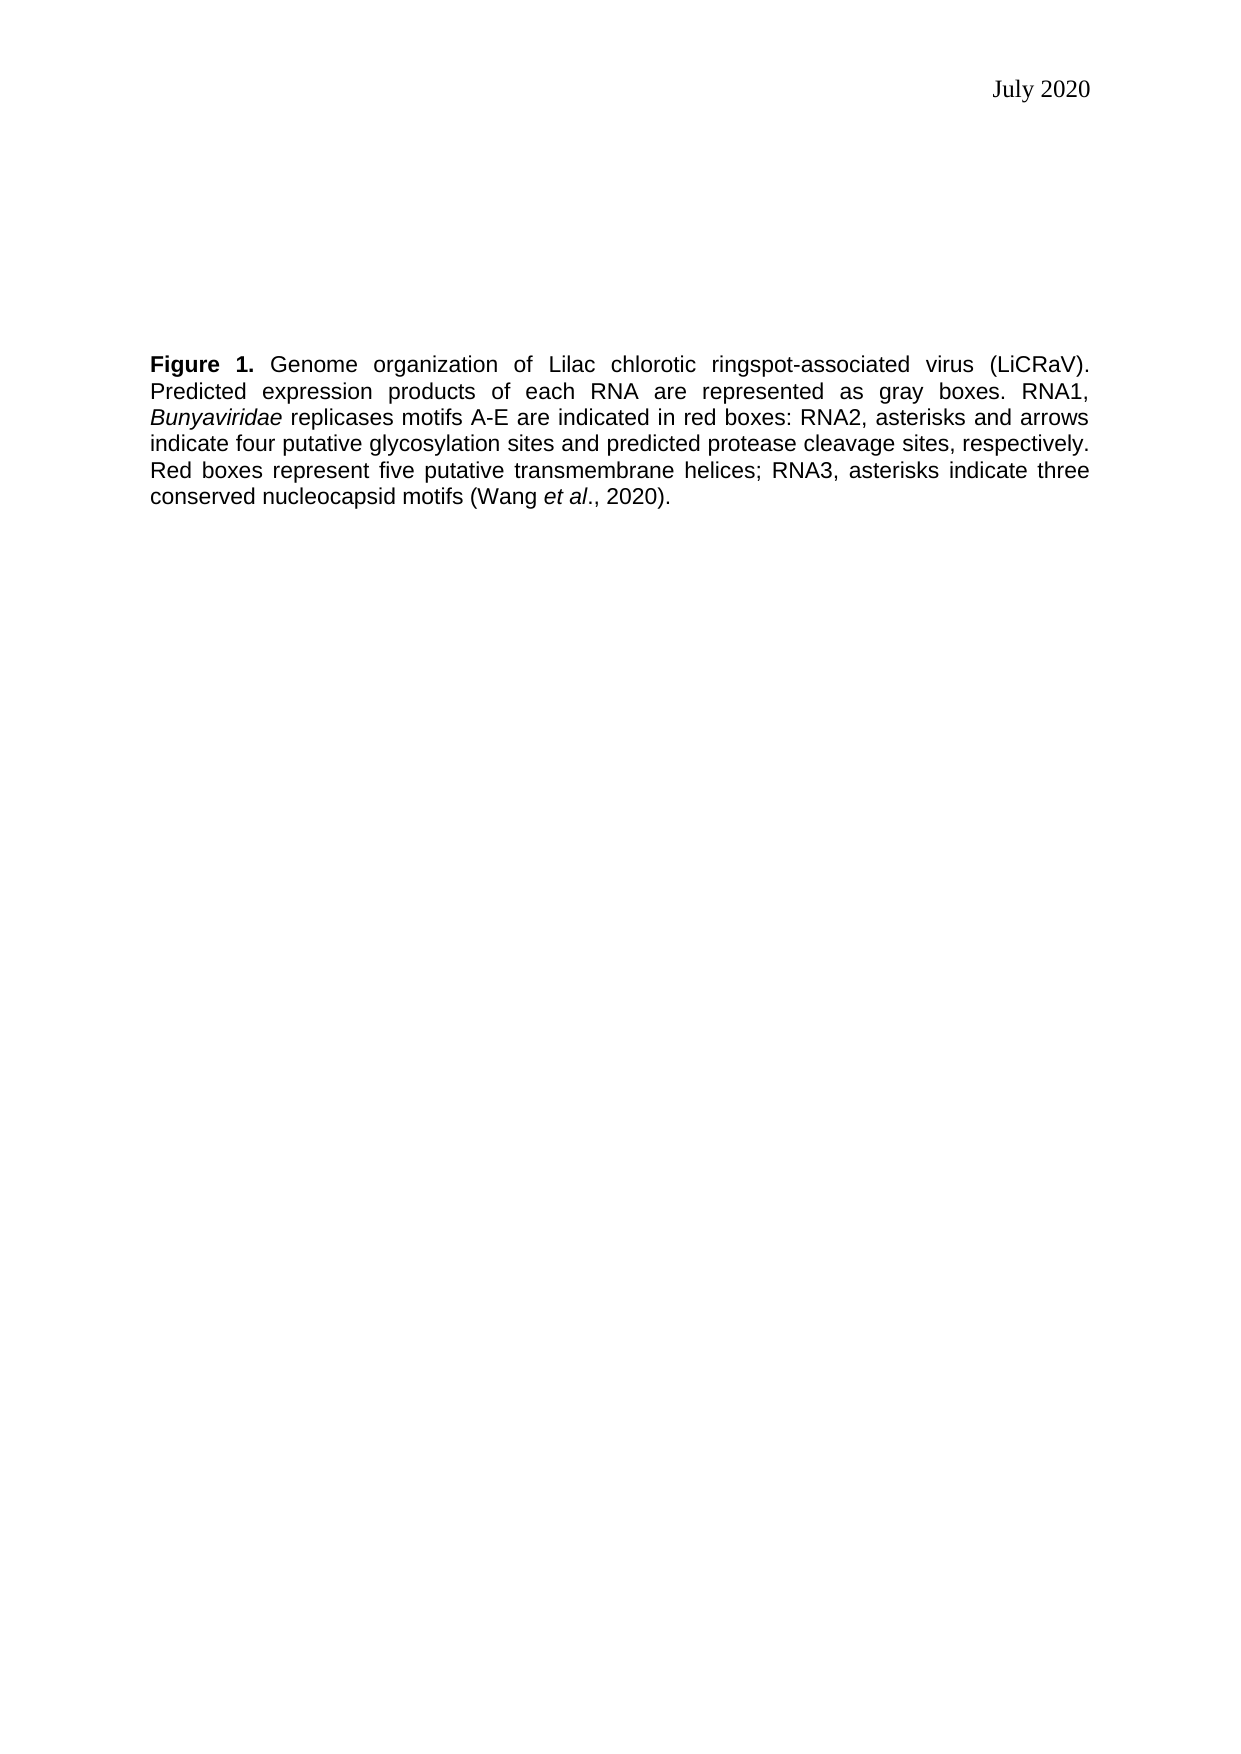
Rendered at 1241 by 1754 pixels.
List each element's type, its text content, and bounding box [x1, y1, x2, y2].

text Figure 1. Genome organization of Lilac chlorotic ringspot-associated virus (LiCRaV). Predicted expression products of each RNA are represented as gray boxes. RNA1, Bunyaviridae replicases motifs A-E are indicated in red boxes: RNA2, asterisks and arrows indicate four putative glycosylation sites and predicted protease cleavage sites, respectively. Red boxes represent five putative transmembrane helices; RNA3, asterisks indicate three conserved nucleocapsid motifs (Wang et al., 2020). [150, 351, 1090, 509]
